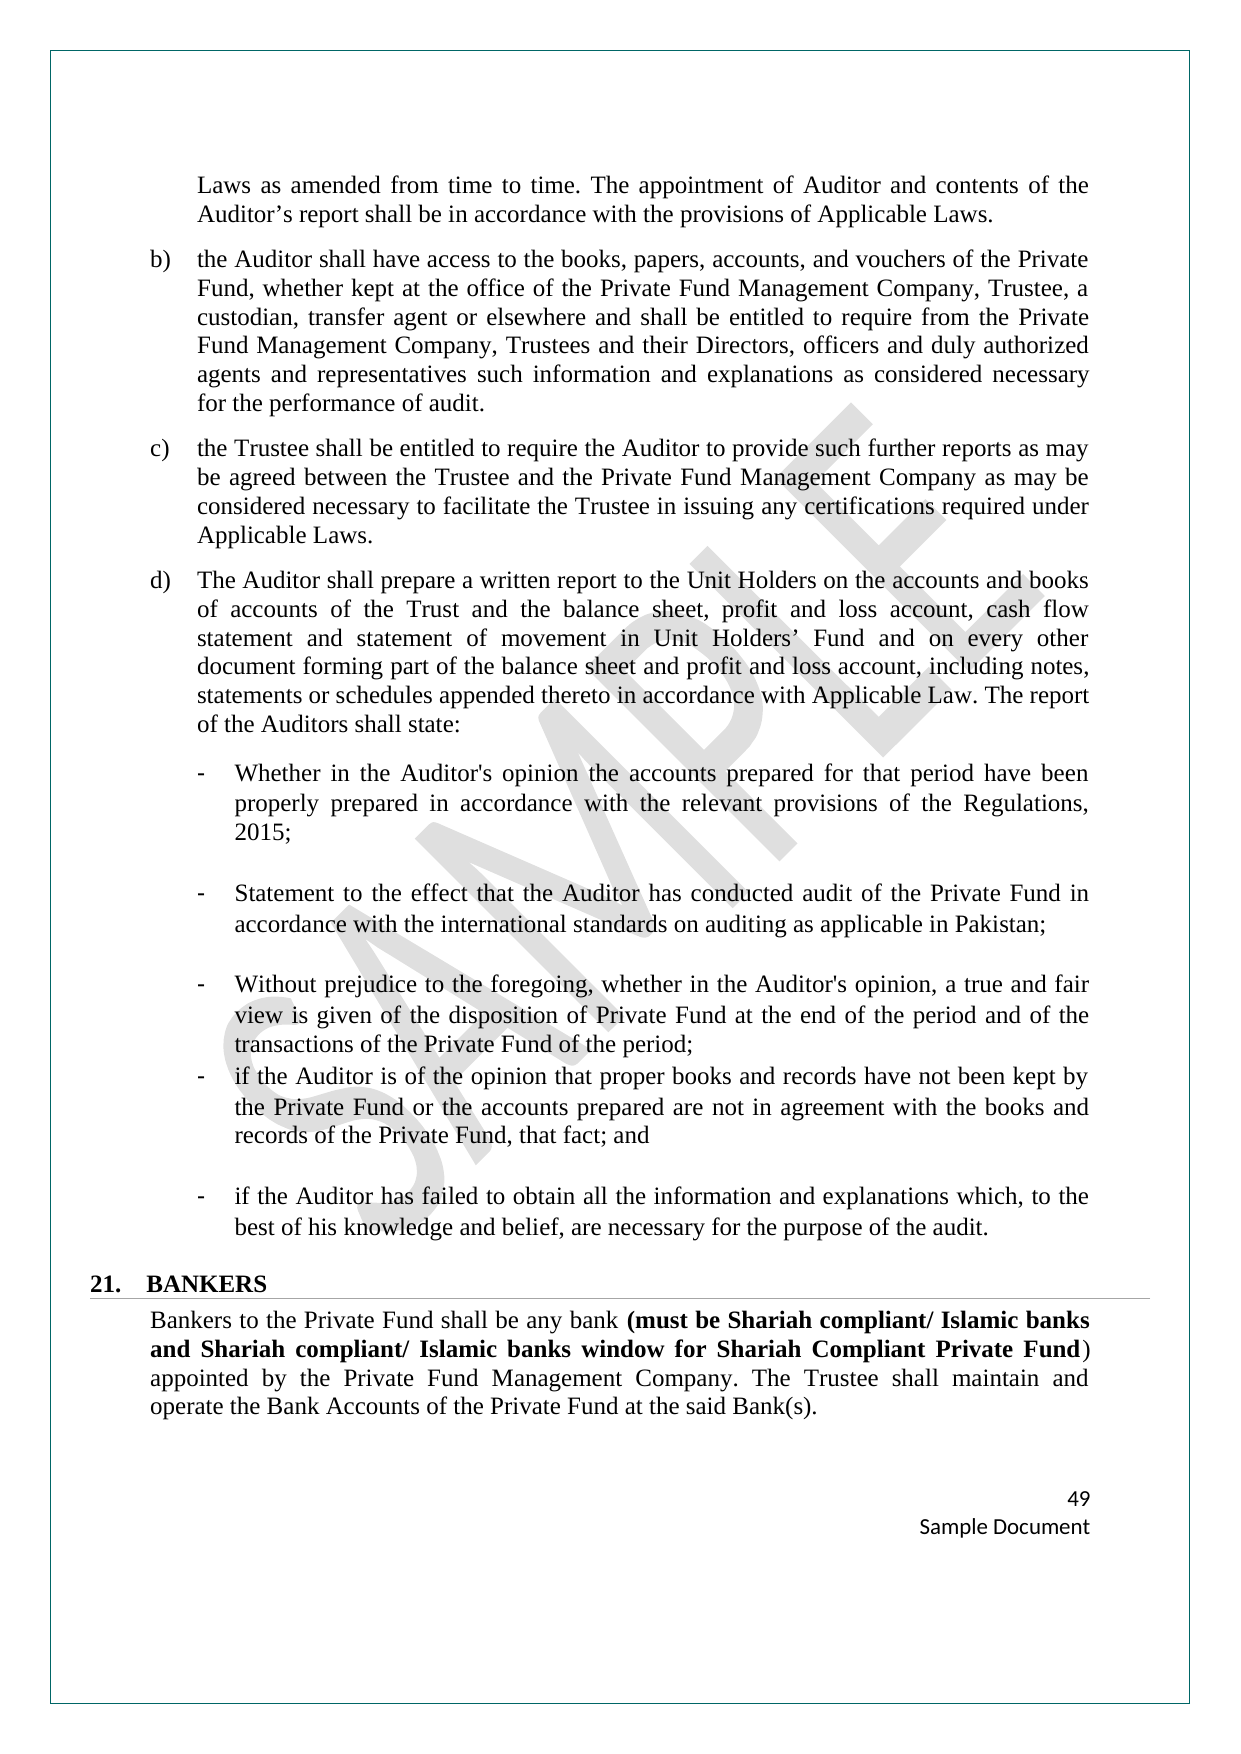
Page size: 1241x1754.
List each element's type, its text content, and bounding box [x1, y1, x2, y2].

list Without prejudice to the foregoing, whether in the Auditor's opinion, a true and fair view is given of the disposition of Private Fund at the end of the period and of the transactions of the Private Fund of the period; [197, 966, 1090, 1058]
list if the Auditor has failed to obtain all the information and explanations which, to the best of his knowledge and belief, are necessary for the purpose of the audit. [197, 1178, 1090, 1241]
text Bankers to the Private Fund shall be any bank (must be Shariah compliant/ Islamic banks and Shariah compliant/ Islamic banks window for Shariah Compliant Private Fund) appointed by the Private Fund Management Company. The Trustee shall maintain and operate the Bank Accounts of the Private Fund at the said Bank(s). [150, 1305, 1090, 1420]
subtitle BANKERS [90, 1269, 1150, 1298]
list the Auditor shall have access to the books, papers, accounts, and vouchers of the Private Fund, whether kept at the office of the Private Fund Management Company, Trustee, a custodian, transfer agent or elsewhere and shall be entitled to require from the Private Fund Management Company, Trustees and their Directors, officers and duly authorized agents and representatives such information and explanations as considered necessary for the performance of audit. [150, 244, 1090, 417]
list if the Auditor is of the opinion that proper books and records have not been kept by the Private Fund or the accounts prepared are not in agreement with the books and records of the Private Fund, that fact; and [197, 1058, 1090, 1149]
list Whether in the Auditor's opinion the accounts prepared for that period have been properly prepared in accordance with the relevant provisions of the Regulations, 2015; [197, 754, 1090, 846]
list the Trustee shall be entitled to require the Auditor to provide such further reports as may be agreed between the Trustee and the Private Fund Management Company as may be considered necessary to facilitate the Trustee in issuing any certifications required under Applicable Laws. [150, 433, 1090, 548]
list The Auditor shall prepare a written report to the Unit Holders on the accounts and books of accounts of the Trust and the balance sheet, profit and loss account, cash flow statement and statement of movement in Unit Holders’ Fund and on every other document forming part of the balance sheet and profit and loss account, including notes, statements or schedules appended thereto in accordance with Applicable Law. The report of the Auditors shall state: [150, 565, 1090, 738]
list Statement to the effect that the Auditor has conducted audit of the Private Fund in accordance with the international standards on auditing as applicable in Pakistan; [197, 874, 1090, 937]
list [150, 170, 1090, 228]
